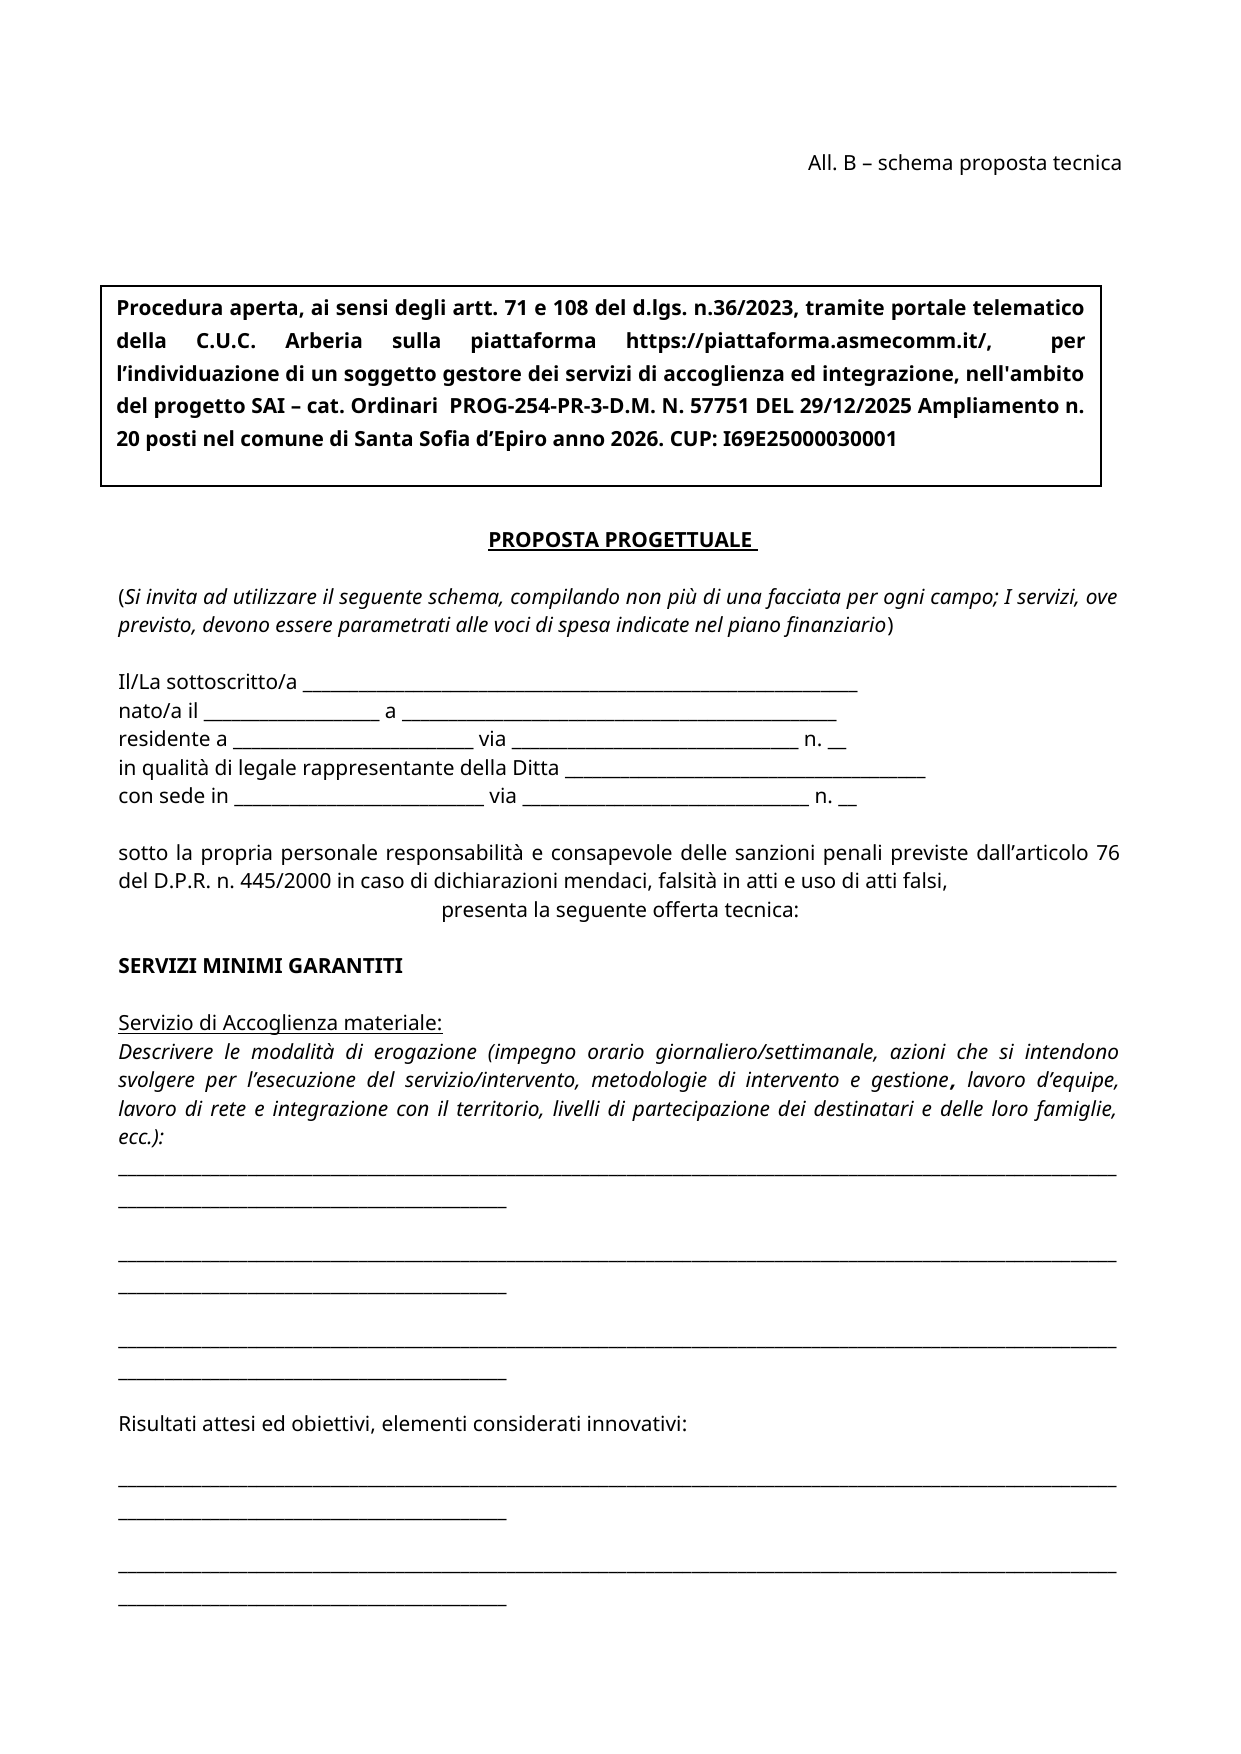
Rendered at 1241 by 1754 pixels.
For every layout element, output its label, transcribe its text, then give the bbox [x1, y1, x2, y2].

text in qualità di legale rappresentante della Ditta _______________________________________ [118, 753, 1122, 781]
text Descrivere le modalità di erogazione (impegno orario giornaliero/settimanale, azioni che si intendono svolgere per l’esecuzione del servizio/intervento, metodologie di intervento e gestione, lavoro d’equipe, lavoro di rete e integrazione con il territorio, livelli di partecipazione dei destinatari e delle loro famiglie, ecc.): [118, 1037, 1122, 1151]
text SERVIZI MINIMI GARANTITI [118, 952, 1122, 980]
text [118, 1548, 1122, 1609]
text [118, 1462, 1122, 1523]
text sotto la propria personale responsabilità e consapevole delle sanzioni penali previste dall’articolo 76 del D.P.R. n. 445/2000 in caso di dichiarazioni mendaci, falsità in atti e uso di atti falsi, [118, 838, 1122, 895]
text con sede in ___________________________ via _______________________________ n. __ [118, 781, 1122, 809]
text PROPOSTA PROGETTUALE [118, 525, 1122, 553]
text (Si invita ad utilizzare il seguente schema, compilando non più di una facciata per ogni campo; I servizi, ove previsto, devono essere parametrati alle voci di spesa indicate nel piano finanziario) [118, 582, 1122, 639]
text Servizio di Accoglienza materiale: [118, 1008, 1122, 1037]
text All. B – schema proposta tecnica [118, 148, 1122, 176]
text presenta la seguente offerta tecnica: [118, 895, 1122, 923]
text nato/a il ___________________ a _______________________________________________ [118, 696, 1122, 724]
text residente a __________________________ via _______________________________ n. __ [118, 724, 1122, 753]
text Il/La sottoscritto/a ____________________________________________________________ [118, 667, 1122, 696]
text Risultati attesi ed obiettivi, elementi considerati innovativi: [118, 1409, 1122, 1437]
